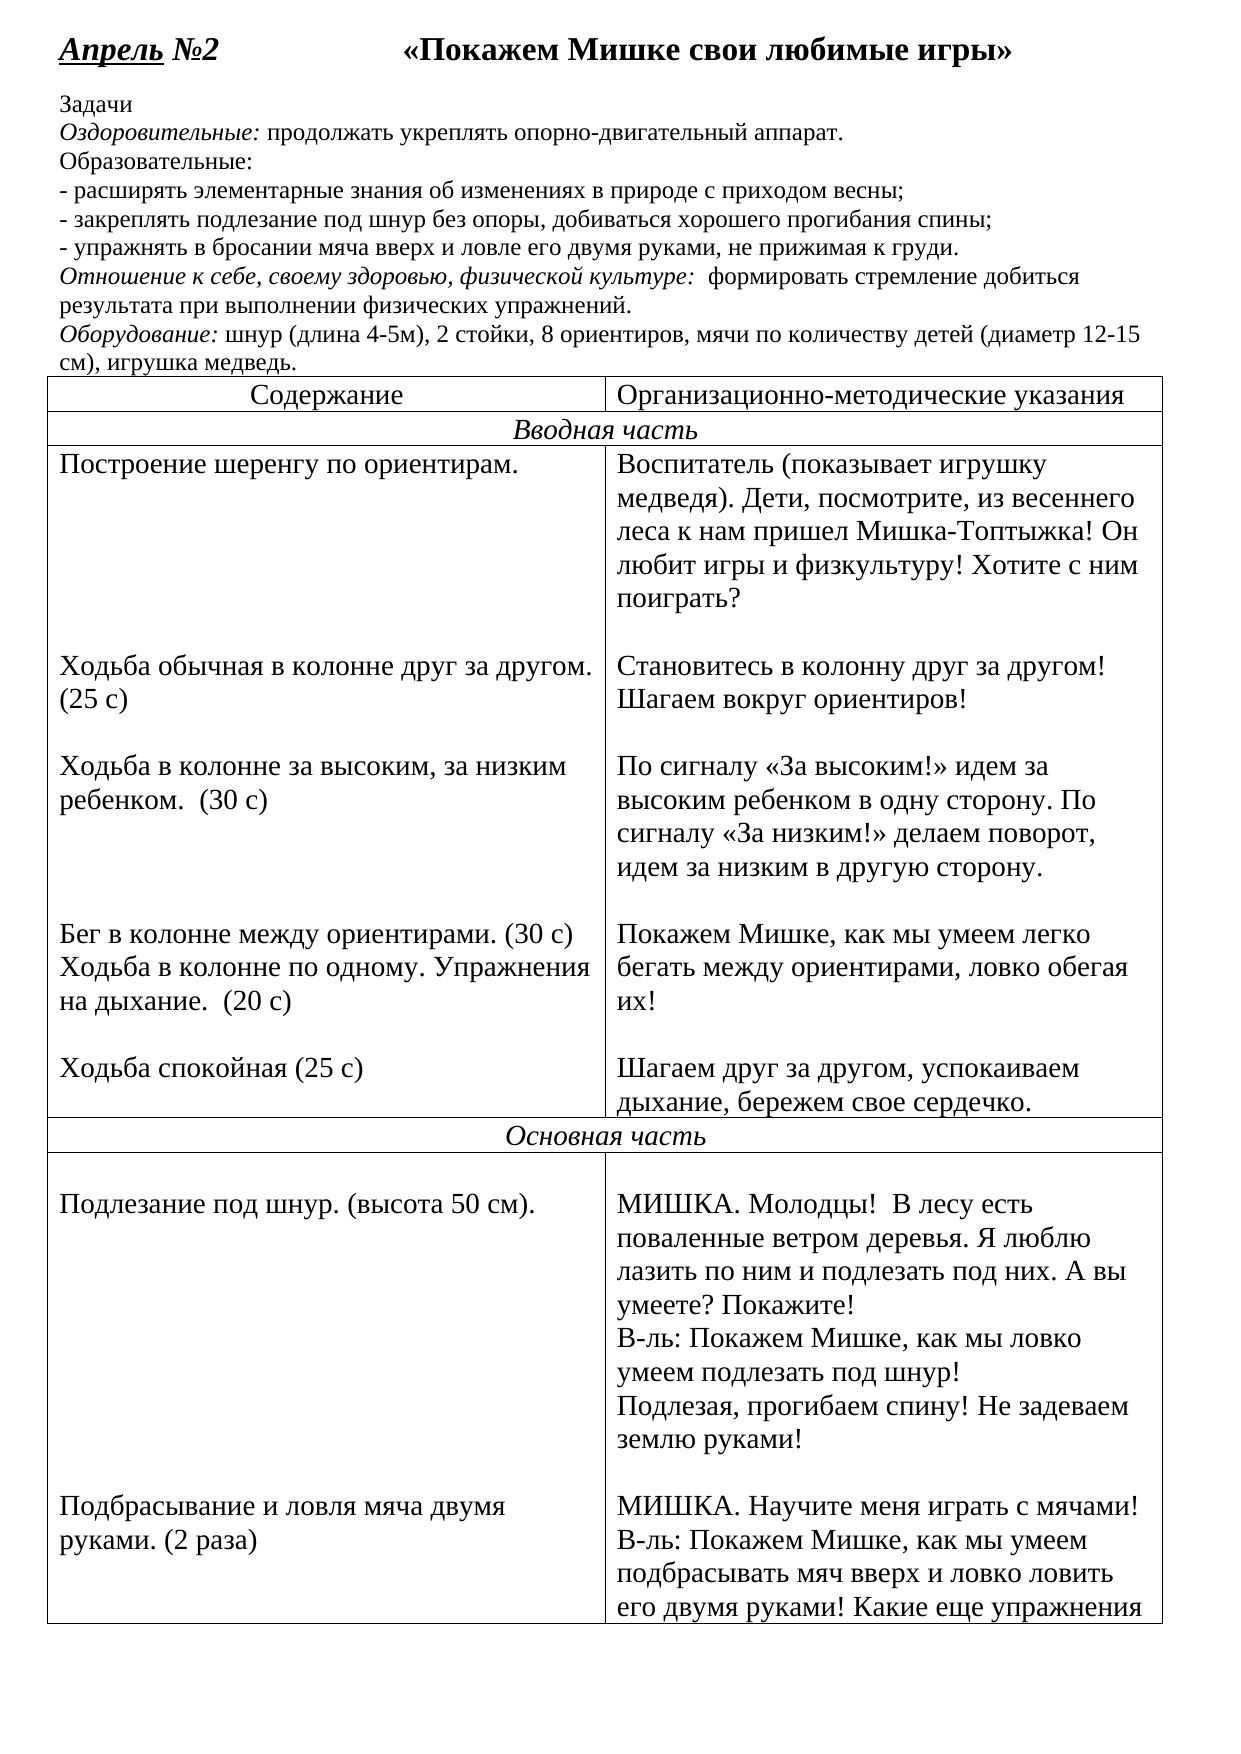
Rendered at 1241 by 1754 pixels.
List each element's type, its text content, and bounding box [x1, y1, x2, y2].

table_cell Воспитатель (показывает игрушку медведя). Дети, посмотрите, из весеннего леса к нам пришел Мишка-Топтыжка! Он любит игры и физкультуру! Хотите с ним поиграть? Становитесь в колонну друг за другом! Шагаем вокруг ориентиров! По сигналу «За высоким!» идем за высоким ребенком в одну сторону. По сигналу «За низким!» делаем поворот, идем за низким в другую сторону. Покажем Мишке, как мы умеем легко бегать между ориентирами, ловко обегая их! Шагаем друг за другом, успокаиваем дыхание, бережем свое сердечко. [606, 446, 1162, 1117]
table_header Содержание [48, 377, 605, 411]
table_cell Вводная часть [48, 412, 1162, 445]
text - расширять элементарные знания об изменениях в природе с приходом весны; [59, 175, 1152, 204]
table_header Организационно-методические указания [606, 377, 1162, 411]
text - упражнять в бросании мяча вверх и ловле его двумя руками, не прижимая к груди. [59, 232, 1152, 261]
text - закреплять подлезание под шнур без опоры, добиваться хорошего прогибания спины; [59, 204, 1152, 232]
text Оборудование: шнур (длина 4-5м), 2 стойки, 8 ориентиров, мячи по количеству детей (диаметр 12-15 см), игрушка медведь. [59, 319, 1152, 376]
text Образовательные: [59, 146, 1152, 175]
table_cell Основная часть [48, 1118, 1162, 1152]
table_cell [48, 1153, 605, 1622]
text Отношение к себе, своему здоровью, физической культуре: формировать стремление добиться результата при выполнении физических упражнений. [59, 261, 1152, 319]
table_cell Построение шеренгу по ориентирам. Ходьба обычная в колонне друг за другом.(25 с) Ходьба в колонне за высоким, за низким ребенком. (30 с) Бег в колонне между ориентирами. (30 с) Ходьба в колонне по одному. Упражнения на дыхание. (20 с) Ходьба спокойная (25 с) [48, 446, 605, 1117]
text Задачи [59, 89, 1152, 117]
text Апрель №2 «Покажем Мишке свои любимые игры» [59, 29, 1152, 68]
text Оздоровительные: продолжать укреплять опорно-двигательный аппарат. [59, 117, 1152, 146]
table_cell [606, 1153, 1162, 1622]
